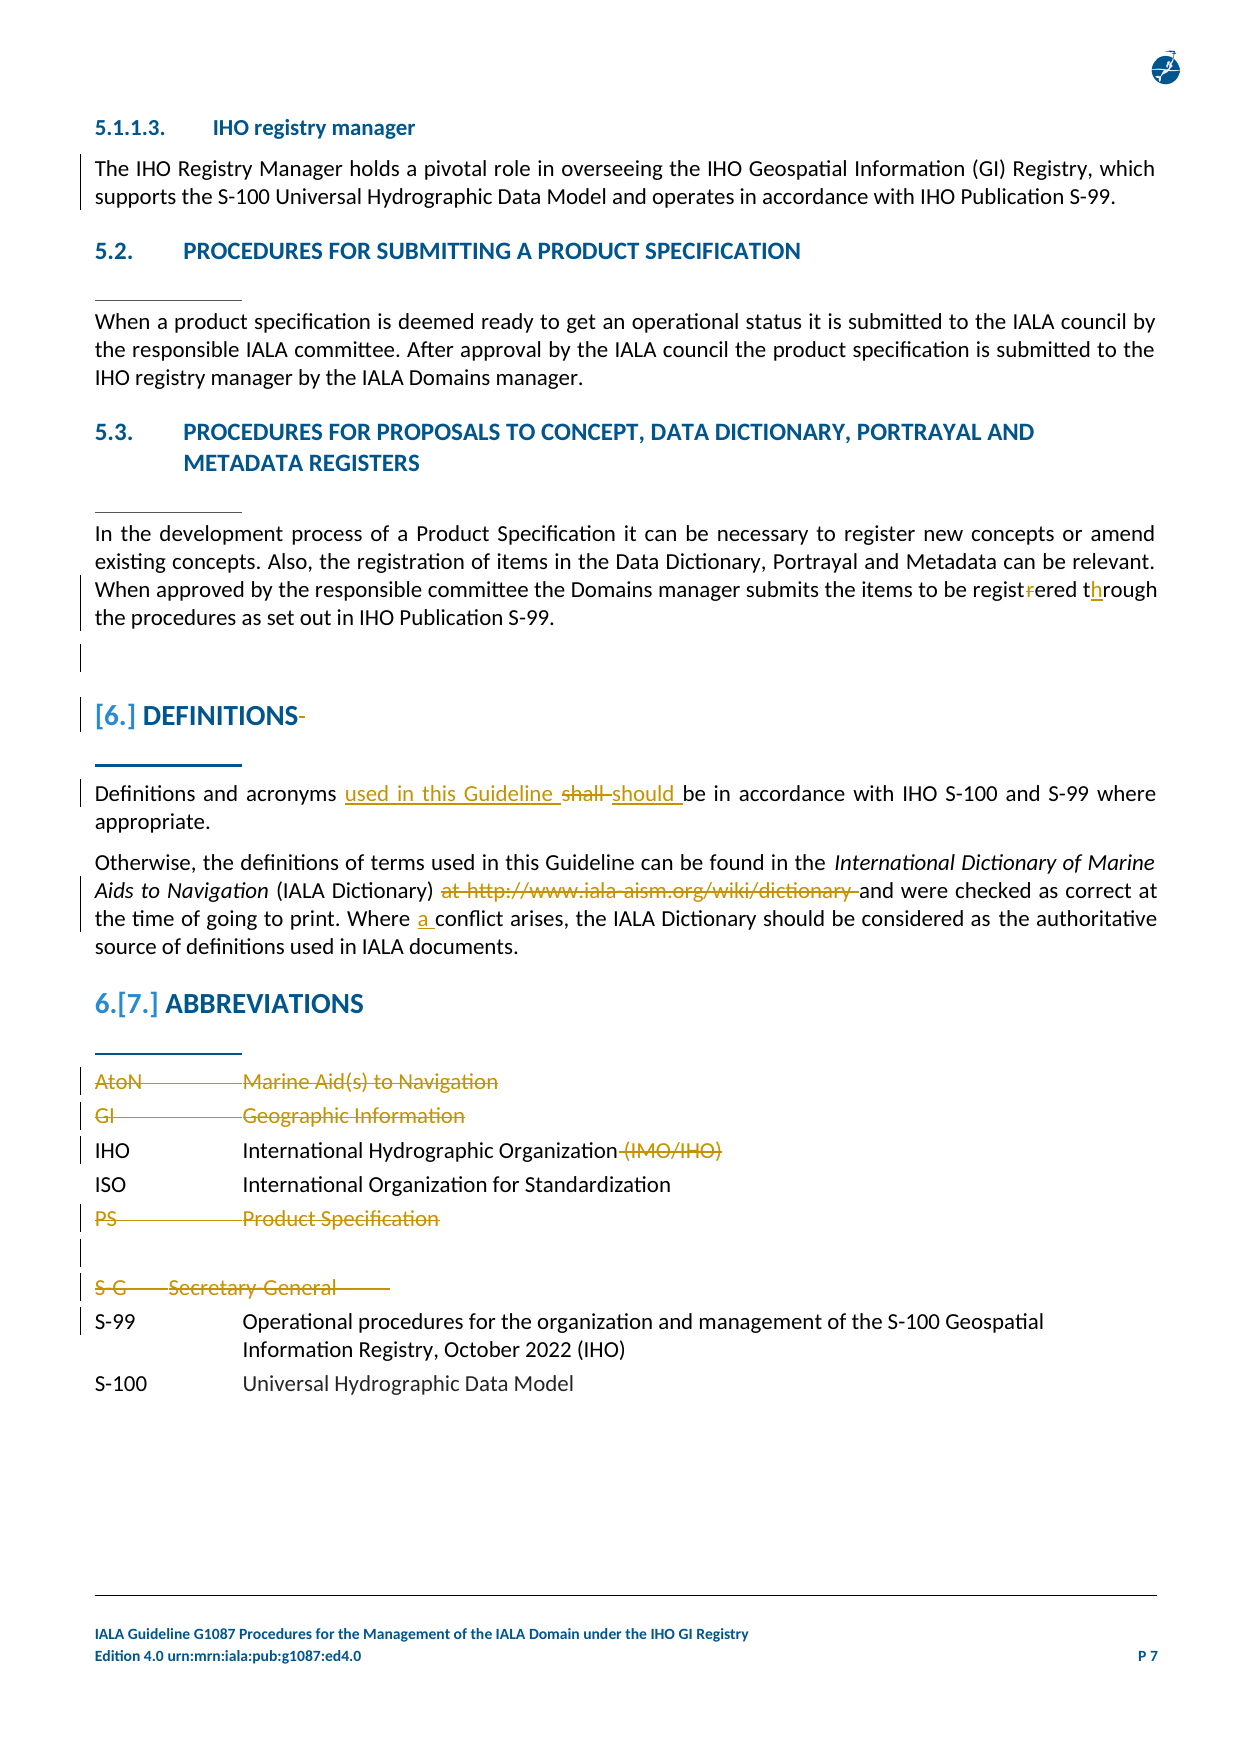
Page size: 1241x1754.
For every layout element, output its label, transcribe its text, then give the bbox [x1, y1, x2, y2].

text The IHO Registry Manager holds a pivotal role in overseeing the IHO Geospatial Information (GI) Registry, which supports the S-100 Universal Hydrographic Data Model and operates in accordance with IHO Publication S-99. [94, 154, 1157, 210]
subtitle Procedures for submitting a Product Specification [94, 235, 1157, 266]
picture [1120, 0, 1239, 119]
text When a product specification is deemed ready to get an operational status it is submitted to the IALA council by the responsible IALA committee. After approval by the IALA council the product specification is submitted to the IHO registry manager by the IALA Domains manager. [94, 307, 1157, 391]
text Otherwise, the definitions of terms used in this Guideline can be found in the International Dictionary of Marine Aids to Navigation (IALA Dictionary) and were checked as correct at the time of going to print. Where conflict arises, the IALA Dictionary should be considered as the authoritative source of definitions used in IALA documents. [94, 848, 1157, 960]
text Definitions and acronyms be in accordance with IHO S-100 and S-99 where appropriate. [94, 779, 1157, 835]
text S-99 Operational procedures for the organization and management of the S-100 Geospatial Information Registry, October 2022 (IHO) [94, 1307, 1157, 1363]
text IHO International Hydrographic Organization [94, 1136, 1157, 1164]
text S-100 Universal Hydrographic Data Model [94, 1369, 1157, 1397]
subtitle DEFINITIONS [94, 697, 1157, 732]
subtitle Abbreviations [94, 985, 1157, 1020]
subtitle Procedures for proposals to Concept, Data Dictionary, Portrayal and Metadata Registers [94, 416, 1157, 477]
text In the development process of a Product Specification it can be necessary to register new concepts or amend existing concepts. Also, the registration of items in the Data Dictionary, Portrayal and Metadata can be relevant. When approved by the responsible committee the Domains manager submits the items to be registered trough the procedures as set out in IHO Publication S-99. [94, 519, 1157, 631]
subtitle IHO registry manager [94, 113, 1054, 142]
text ISO International Organization for Standardization [94, 1170, 1157, 1198]
